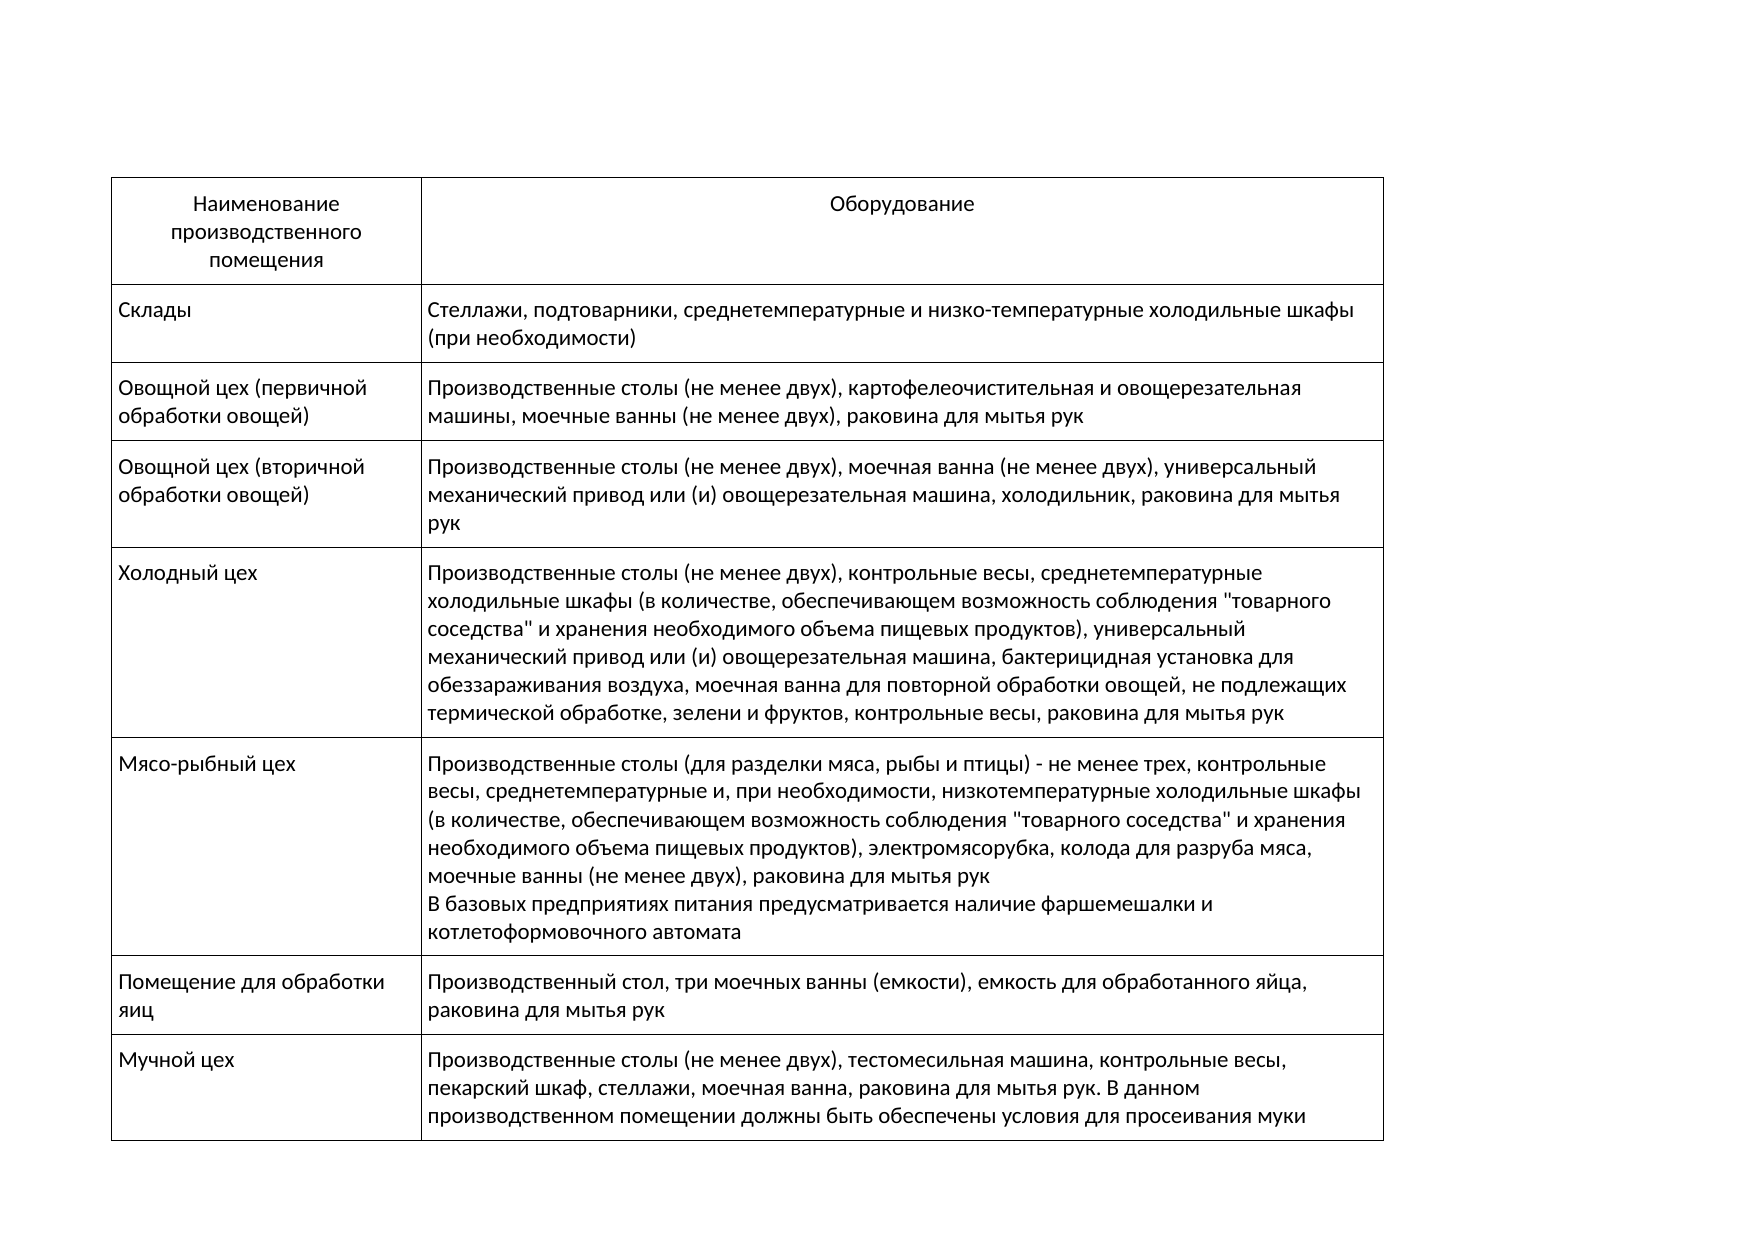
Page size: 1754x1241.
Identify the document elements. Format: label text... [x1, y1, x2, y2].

table_cell Производственные столы (для разделки мяса, рыбы и птицы) - не менее трех, контрольные весы, среднетемпературные и, при необходимости, низкотемпературные холодильные шкафы (в количестве, обеспечивающем возможность соблюдения "товарного соседства" и хранения необходимого объема пищевых продуктов), электромясорубка, колода для разруба мяса, моечные ванны (не менее двух), раковина для мытья рук В базовых предприятиях питания предусматривается наличие фаршемешалки и котлетоформовочного автомата [422, 738, 1383, 955]
table_cell Овощной цех (первичной обработки овощей) [112, 363, 421, 440]
table_cell Склады [112, 285, 421, 362]
table_cell Производственные столы (не менее двух), моечная ванна (не менее двух), универсальный механический привод или (и) овощерезательная машина, холодильник, раковина для мытья рук [422, 441, 1383, 547]
table_cell Стеллажи, подтоварники, среднетемпературные и низко-температурные холодильные шкафы (при необходимости) [422, 285, 1383, 362]
table_cell Производственные столы (не менее двух), контрольные весы, среднетемпературные холодильные шкафы (в количестве, обеспечивающем возможность соблюдения "товарного соседства" и хранения необходимого объема пищевых продуктов), универсальный механический привод или (и) овощерезательная машина, бактерицидная установка для обеззараживания воздуха, моечная ванна для повторной обработки овощей, не подлежащих термической обработке, зелени и фруктов, контрольные весы, раковина для мытья рук [422, 548, 1383, 737]
table_cell Овощной цех (вторичной обработки овощей) [112, 441, 421, 547]
table_cell Помещение для обработки яиц [112, 956, 421, 1034]
table_header Оборудование [422, 178, 1383, 283]
table_cell Производственный стол, три моечных ванны (емкости), емкость для обработанного яйца, раковина для мытья рук [422, 956, 1383, 1034]
table_cell Производственные столы (не менее двух), тестомесильная машина, контрольные весы, пекарский шкаф, стеллажи, моечная ванна, раковина для мытья рук. В данном производственном помещении должны быть обеспечены условия для просеивания муки [422, 1035, 1383, 1140]
table_header Наименование производственного помещения [112, 178, 421, 283]
table_cell Мясо-рыбный цех [112, 738, 421, 955]
table_cell Производственные столы (не менее двух), картофелеочистительная и овощерезательная машины, моечные ванны (не менее двух), раковина для мытья рук [422, 363, 1383, 440]
table_cell Мучной цех [112, 1035, 421, 1140]
table_cell Холодный цех [112, 548, 421, 737]
